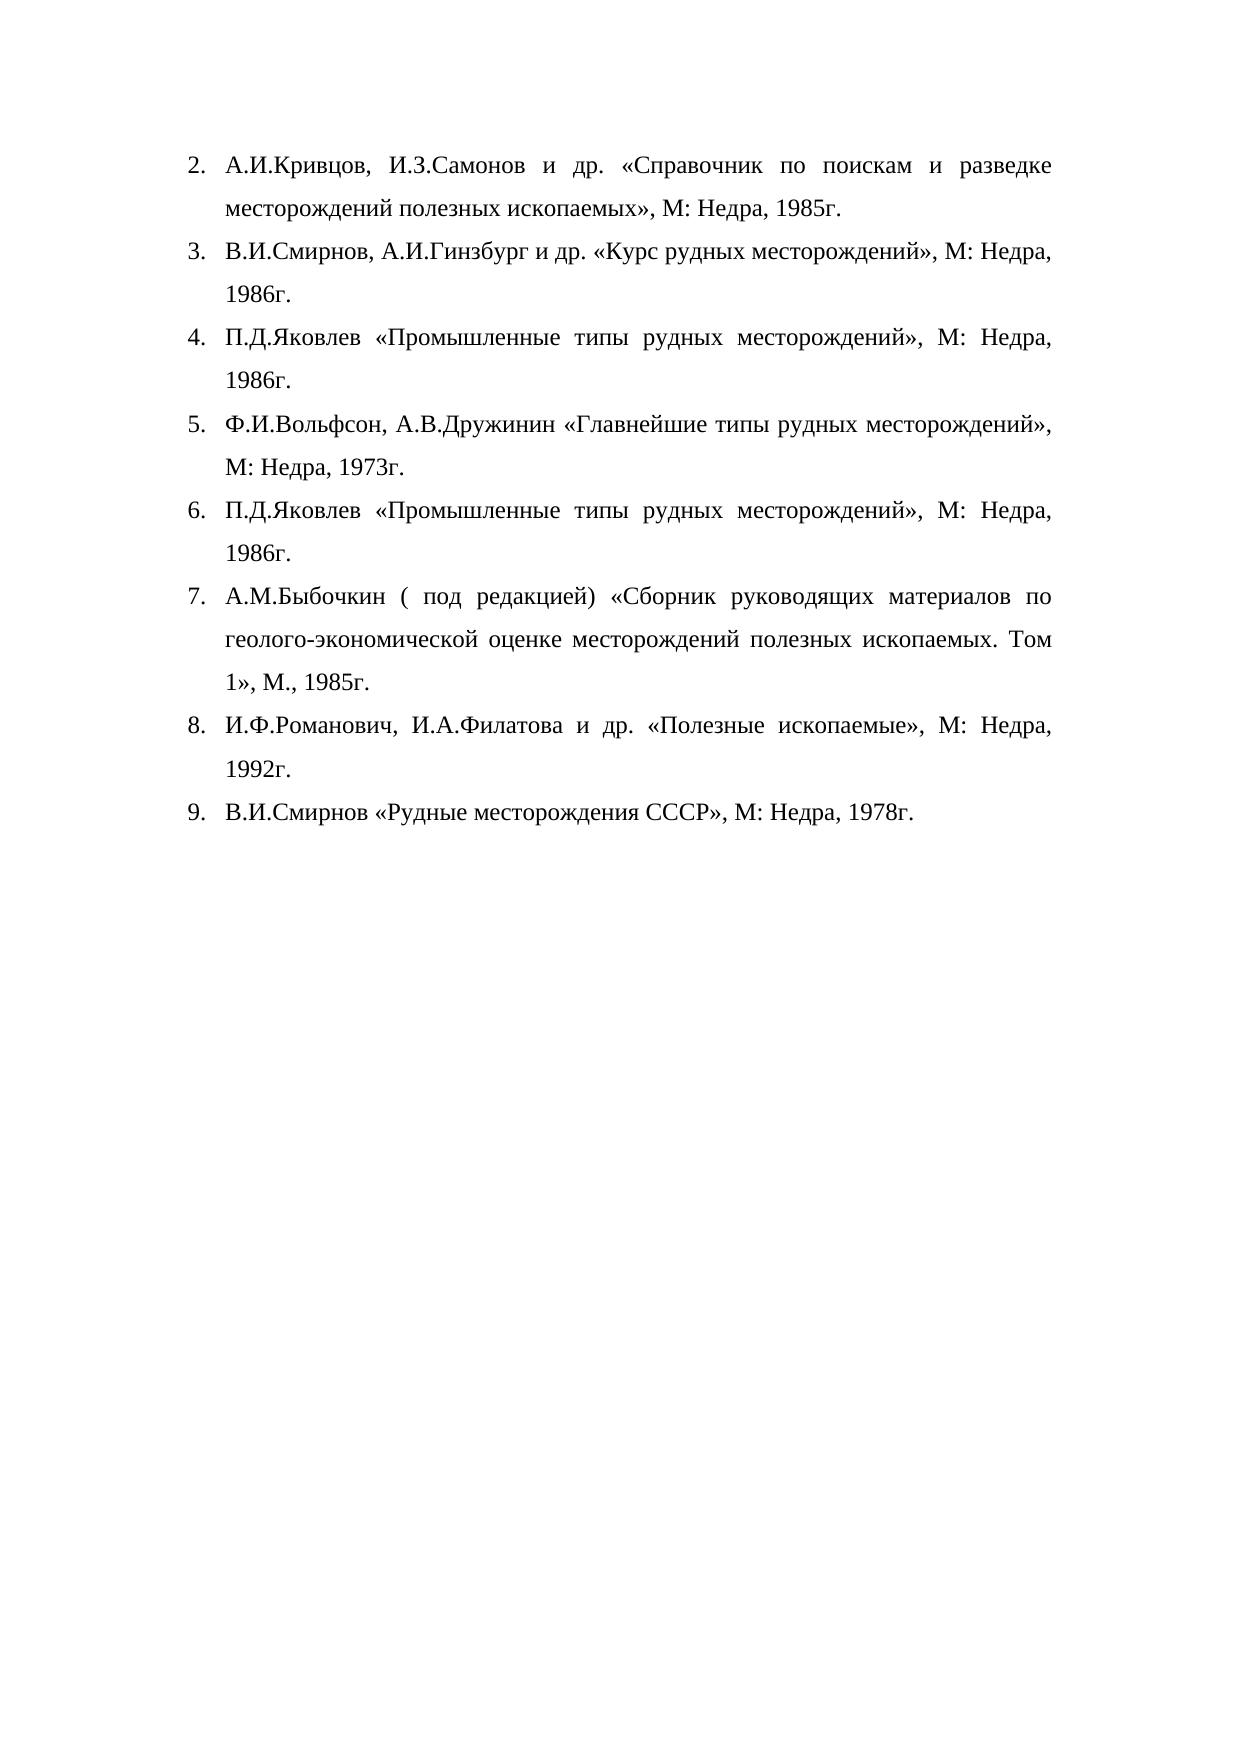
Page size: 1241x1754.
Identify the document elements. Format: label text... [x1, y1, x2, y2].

list В.И.Смирнов, А.И.Гинзбург и др. «Курс рудных месторождений», М: Недра, 1986г. [187, 236, 1053, 308]
list П.Д.Яковлев «Промышленные типы рудных месторождений», М: Недра, 1986г. [187, 322, 1053, 394]
list Ф.И.Вольфсон, А.В.Дружинин «Главнейшие типы рудных месторождений», М: Недра, 1973г. [187, 409, 1053, 481]
list В.И.Смирнов «Рудные месторождения СССР», М: Недра, 1978г. [187, 797, 1053, 826]
list П.Д.Яковлев «Промышленные типы рудных месторождений», М: Недра, 1986г. [187, 495, 1053, 567]
list И.Ф.Романович, И.А.Филатова и др. «Полезные ископаемые», М: Недра, 1992г. [187, 711, 1053, 782]
list А.И.Кривцов, И.З.Самонов и др. «Справочник по поискам и разведке месторождений полезных ископаемых», М: Недра, 1985г. [187, 150, 1053, 222]
list А.М.Быбочкин ( под редакцией) «Сборник руководящих материалов по геолого-экономической оценке месторождений полезных ископаемых. Том 1», М., 1985г. [187, 581, 1053, 696]
